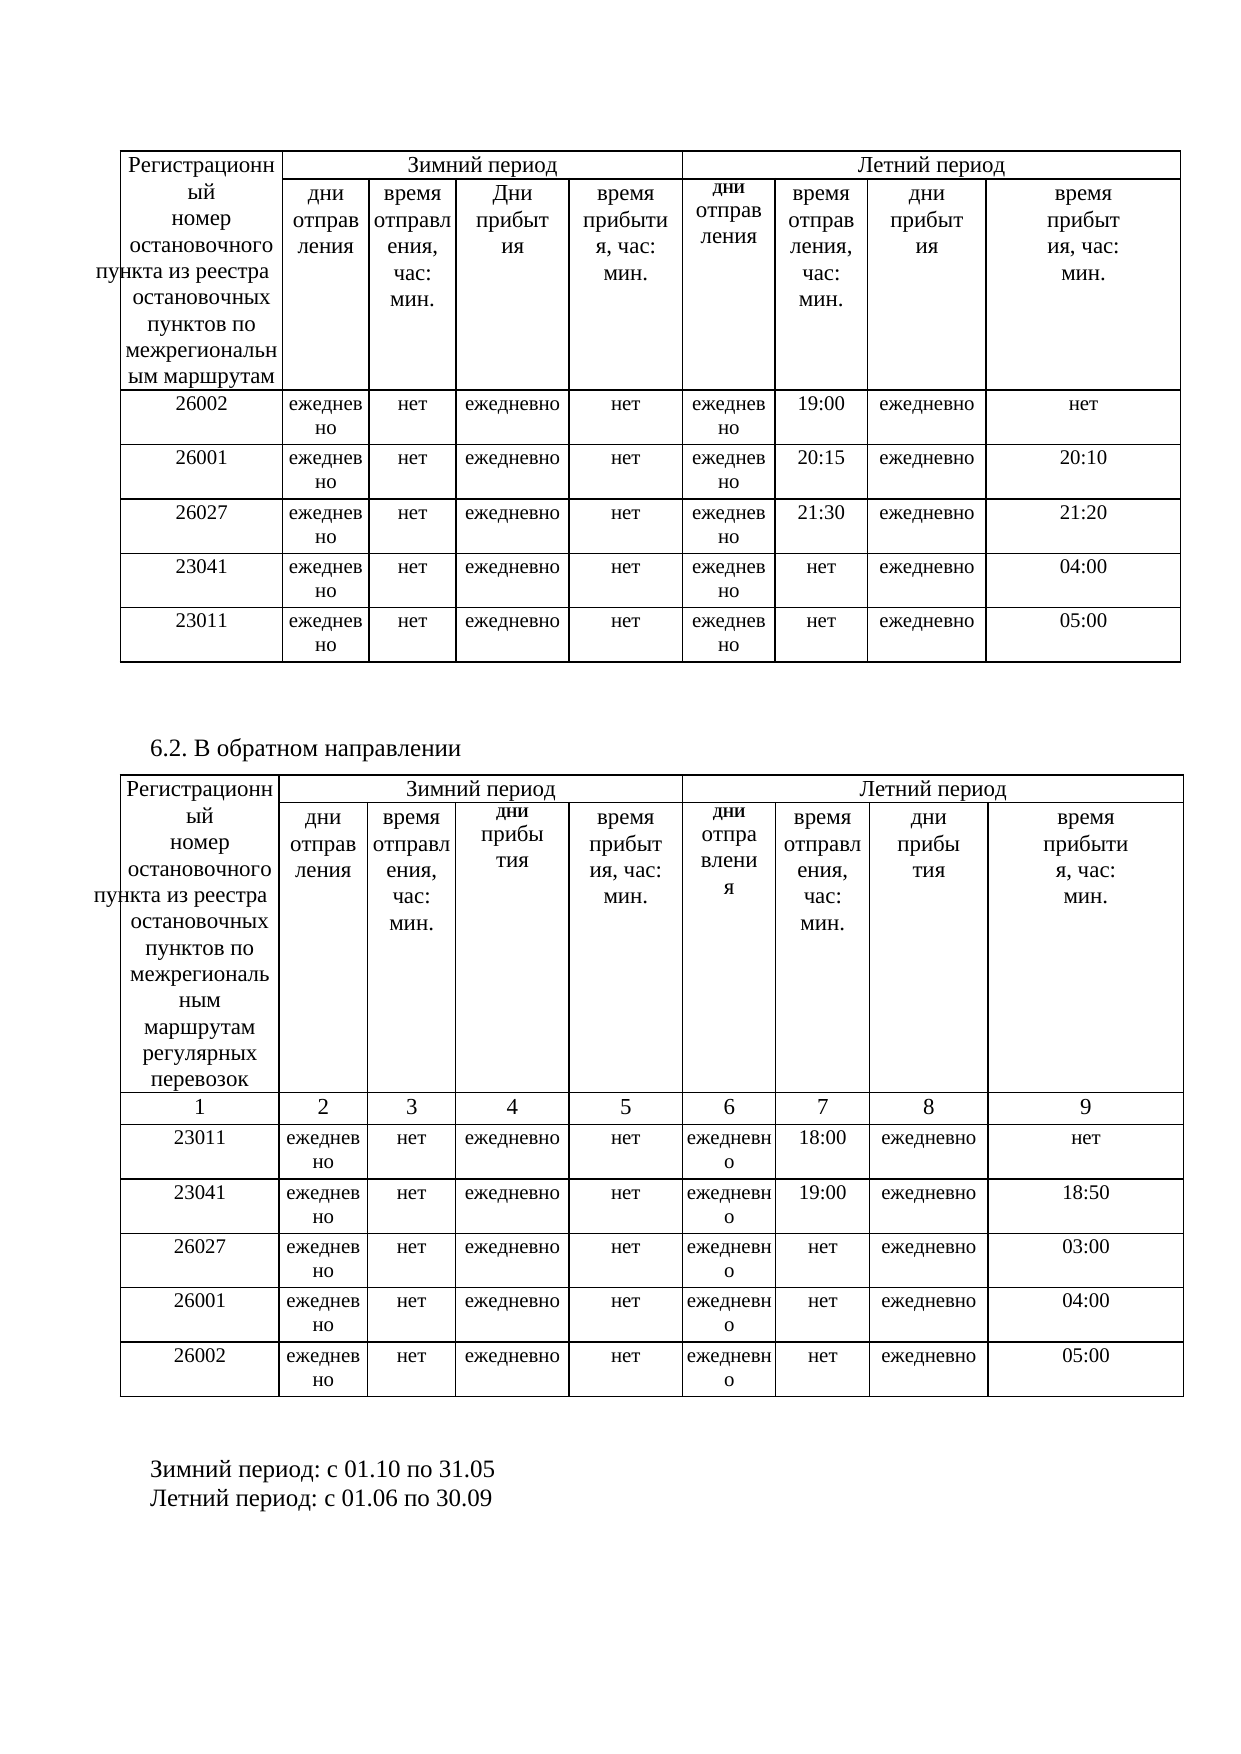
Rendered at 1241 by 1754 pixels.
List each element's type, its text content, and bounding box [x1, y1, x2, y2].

table_cell нет [368, 1125, 455, 1178]
table_cell дни прибыт ия [868, 180, 985, 389]
table_cell 26001 [121, 1288, 278, 1341]
table_cell дни прибы тия [870, 803, 987, 1092]
table_cell ежедневно [683, 1234, 775, 1287]
table_cell 8 [870, 1093, 987, 1124]
table_cell ежедневно [280, 1343, 367, 1396]
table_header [121, 152, 282, 389]
table_cell 05:00 [989, 1343, 1183, 1396]
table_cell нет [570, 445, 682, 498]
table_cell 23011 [121, 608, 282, 661]
table_cell нет [570, 1125, 682, 1178]
table_cell нет [368, 1288, 455, 1341]
table_cell 19:00 [776, 1180, 869, 1232]
table_cell время отправл ения, час: мин. [370, 180, 455, 389]
table_cell ежедневно [683, 608, 774, 661]
table_cell 1 [121, 1093, 278, 1124]
table_cell время прибыт ия, час: мин. [570, 803, 682, 1092]
table_cell нет [370, 608, 455, 661]
table_cell ежедневно [683, 1180, 775, 1232]
table_cell ежедневно [283, 554, 368, 607]
table_cell нет [776, 608, 867, 661]
table_cell ежедневно [870, 1343, 987, 1396]
text Летний период: с 01.06 по 30.09 [150, 1483, 1090, 1512]
table_cell нет [570, 1288, 682, 1341]
text Зимний период: с 01.10 по 31.05 [150, 1454, 1090, 1483]
table_cell ежедневно [283, 608, 368, 661]
table_header Летний период [683, 776, 1183, 802]
table_cell ежедневно [683, 1288, 775, 1341]
table_cell нет [776, 1288, 869, 1341]
table_cell 26001 [121, 445, 282, 498]
table_cell 5 [570, 1093, 682, 1124]
table_cell 21:30 [776, 500, 867, 552]
table_cell ежедневно [868, 500, 985, 552]
table_cell ежедневно [457, 391, 568, 444]
table_cell 4 [456, 1093, 568, 1124]
table_cell нет [570, 1343, 682, 1396]
table_cell 20:10 [987, 445, 1180, 498]
table_cell ежедневно [283, 445, 368, 498]
table_cell 3 [368, 1093, 455, 1124]
table_cell нет [987, 391, 1180, 444]
table_header Зимний период [283, 152, 682, 178]
table_cell ежедневно [283, 500, 368, 552]
table_cell нет [368, 1234, 455, 1287]
table_cell 23041 [121, 1180, 278, 1232]
table_cell ежедневно [683, 500, 774, 552]
table_cell ежедневно [870, 1180, 987, 1232]
table_cell ежедневно [456, 1343, 568, 1396]
table_cell нет [570, 554, 682, 607]
table_cell нет [776, 554, 867, 607]
table_header Летний период [683, 152, 1180, 178]
table_cell ежедневно [457, 500, 568, 552]
table_cell ежедневно [280, 1288, 367, 1341]
table_cell 2 [280, 1093, 367, 1124]
table_cell ежедневно [280, 1234, 367, 1287]
table_cell ежедневно [683, 554, 774, 607]
table_cell 23041 [121, 554, 282, 607]
table_cell 26002 [121, 1343, 278, 1396]
table_cell ежедневно [683, 1125, 775, 1178]
table_cell ежедневно [456, 1125, 568, 1178]
table_cell время прибыти я, час: мин. [989, 803, 1183, 1092]
table_cell Дни прибыт ия [457, 180, 568, 389]
table_header Зимний период [280, 776, 682, 802]
table_cell ежедневно [457, 554, 568, 607]
table_cell ежедневно [456, 1180, 568, 1232]
table_cell 23011 [121, 1125, 278, 1178]
table_cell 18:00 [776, 1125, 869, 1178]
table_cell нет [370, 500, 455, 552]
table_cell 7 [776, 1093, 869, 1124]
table_cell ежедневно [868, 554, 985, 607]
table_cell ДНИ отпра влени я [683, 803, 775, 1092]
table_cell ежедневно [868, 445, 985, 498]
table_cell нет [570, 1234, 682, 1287]
table_cell 21:20 [987, 500, 1180, 552]
table_cell ежедневно [683, 1343, 775, 1396]
table_cell 03:00 [989, 1234, 1183, 1287]
table_cell 20:15 [776, 445, 867, 498]
table_cell ежедневно [280, 1125, 367, 1178]
table_cell дни отправ ления [280, 803, 367, 1092]
table_cell 6 [683, 1093, 775, 1124]
table_cell время отправл ения, час: мин. [368, 803, 455, 1092]
table_header Регистрационный номер остановочного пункта из реестра остановочных пунктов по межрегиональным маршрутам регулярных перевозок [121, 776, 278, 1092]
table_cell ежедневно [280, 1180, 367, 1232]
table_cell нет [368, 1180, 455, 1232]
table_cell 04:00 [987, 554, 1180, 607]
table_cell время отправл ения, час: мин. [776, 803, 869, 1092]
table_cell ежедневно [457, 445, 568, 498]
table_cell дни отправ ления [283, 180, 368, 389]
table_cell нет [370, 391, 455, 444]
table_cell 9 [989, 1093, 1183, 1124]
table_cell ежедневно [456, 1234, 568, 1287]
table_cell 26027 [121, 1234, 278, 1287]
table_cell ежедневно [868, 608, 985, 661]
table_cell нет [989, 1125, 1183, 1178]
table_cell нет [570, 608, 682, 661]
table_cell 18:50 [989, 1180, 1183, 1232]
table_cell ежедневно [456, 1288, 568, 1341]
table_cell нет [776, 1343, 869, 1396]
table_cell нет [368, 1343, 455, 1396]
table_cell время отправ ления, час: мин. [776, 180, 867, 389]
table_cell нет [570, 1180, 682, 1232]
table_cell ежедневно [457, 608, 568, 661]
table_cell ежедневно [870, 1234, 987, 1287]
table_cell 04:00 [989, 1288, 1183, 1341]
table_cell нет [370, 554, 455, 607]
table_cell ежедневно [683, 445, 774, 498]
table_cell ежедневно [870, 1288, 987, 1341]
table_cell нет [370, 445, 455, 498]
table_cell ДНИ прибы тия [456, 803, 568, 1092]
text 6.2. В обратном направлении [150, 733, 1090, 761]
table_cell нет [776, 1234, 869, 1287]
table_cell ежедневно [868, 391, 985, 444]
table_cell 26002 [121, 391, 282, 444]
table_cell ежедневно [283, 391, 368, 444]
table_cell время прибыт ия, час: мин. [987, 180, 1180, 389]
table_cell нет [570, 391, 682, 444]
table_cell нет [570, 500, 682, 552]
table_cell 26027 [121, 500, 282, 552]
table_cell 05:00 [987, 608, 1180, 661]
table_cell ежедневно [870, 1125, 987, 1178]
table_cell время прибыти я, час: мин. [570, 180, 682, 389]
table_cell ДНИ отправ ления [683, 180, 774, 389]
table_cell ежедневно [683, 391, 774, 444]
table_cell 19:00 [776, 391, 867, 444]
